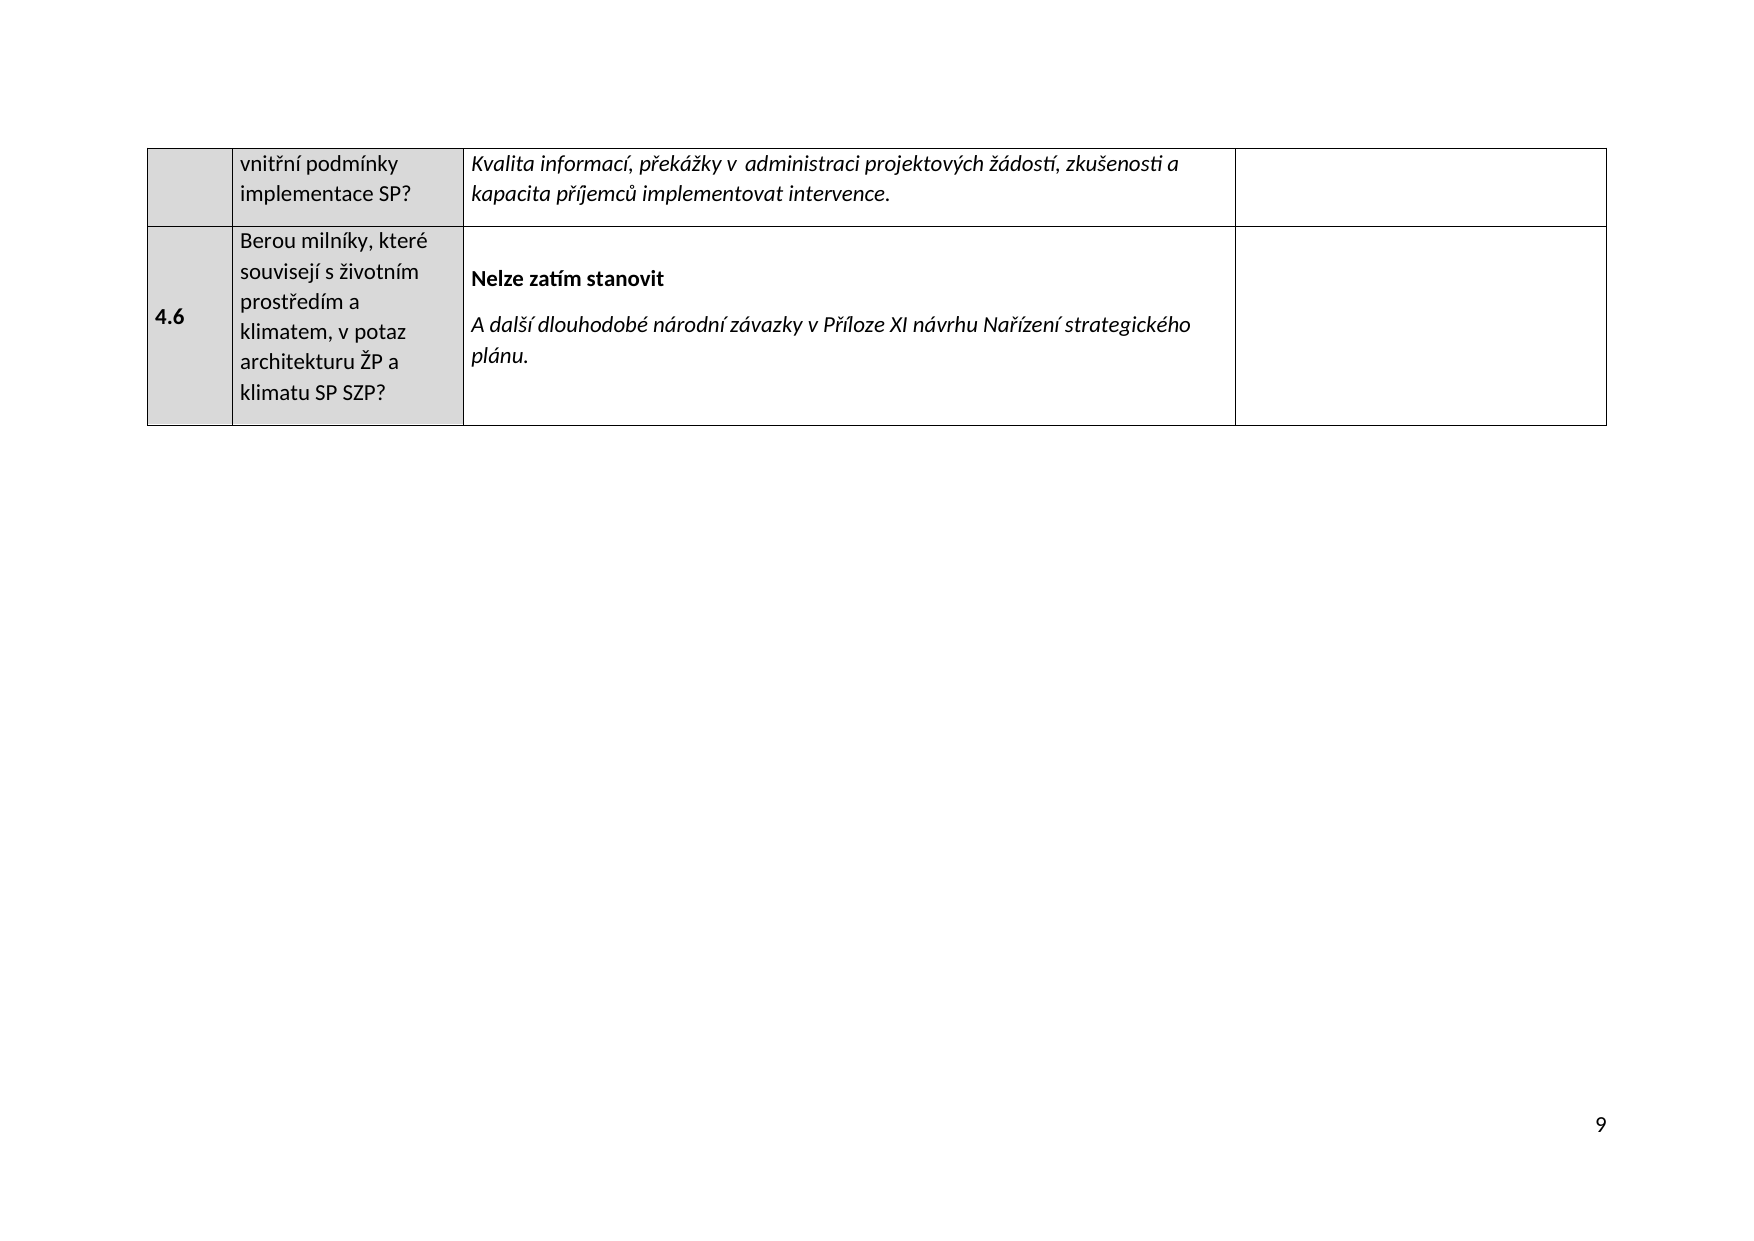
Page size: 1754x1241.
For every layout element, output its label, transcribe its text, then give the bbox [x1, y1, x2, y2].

table_cell 4.6 [148, 227, 232, 424]
table_cell [1236, 149, 1606, 226]
table_cell Nelze zatím stanovit A další dlouhodobé národní závazky v Příloze XI návrhu Nařízení strategického plánu. [464, 227, 1235, 424]
table_cell [1236, 227, 1606, 424]
table_cell Berou milníky, které souvisejí s životním prostředím a klimatem, v potaz architekturu ŽP a klimatu SP SZP? [233, 227, 463, 424]
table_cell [464, 149, 1235, 226]
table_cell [233, 149, 463, 226]
table_cell 4.5 [148, 149, 232, 226]
